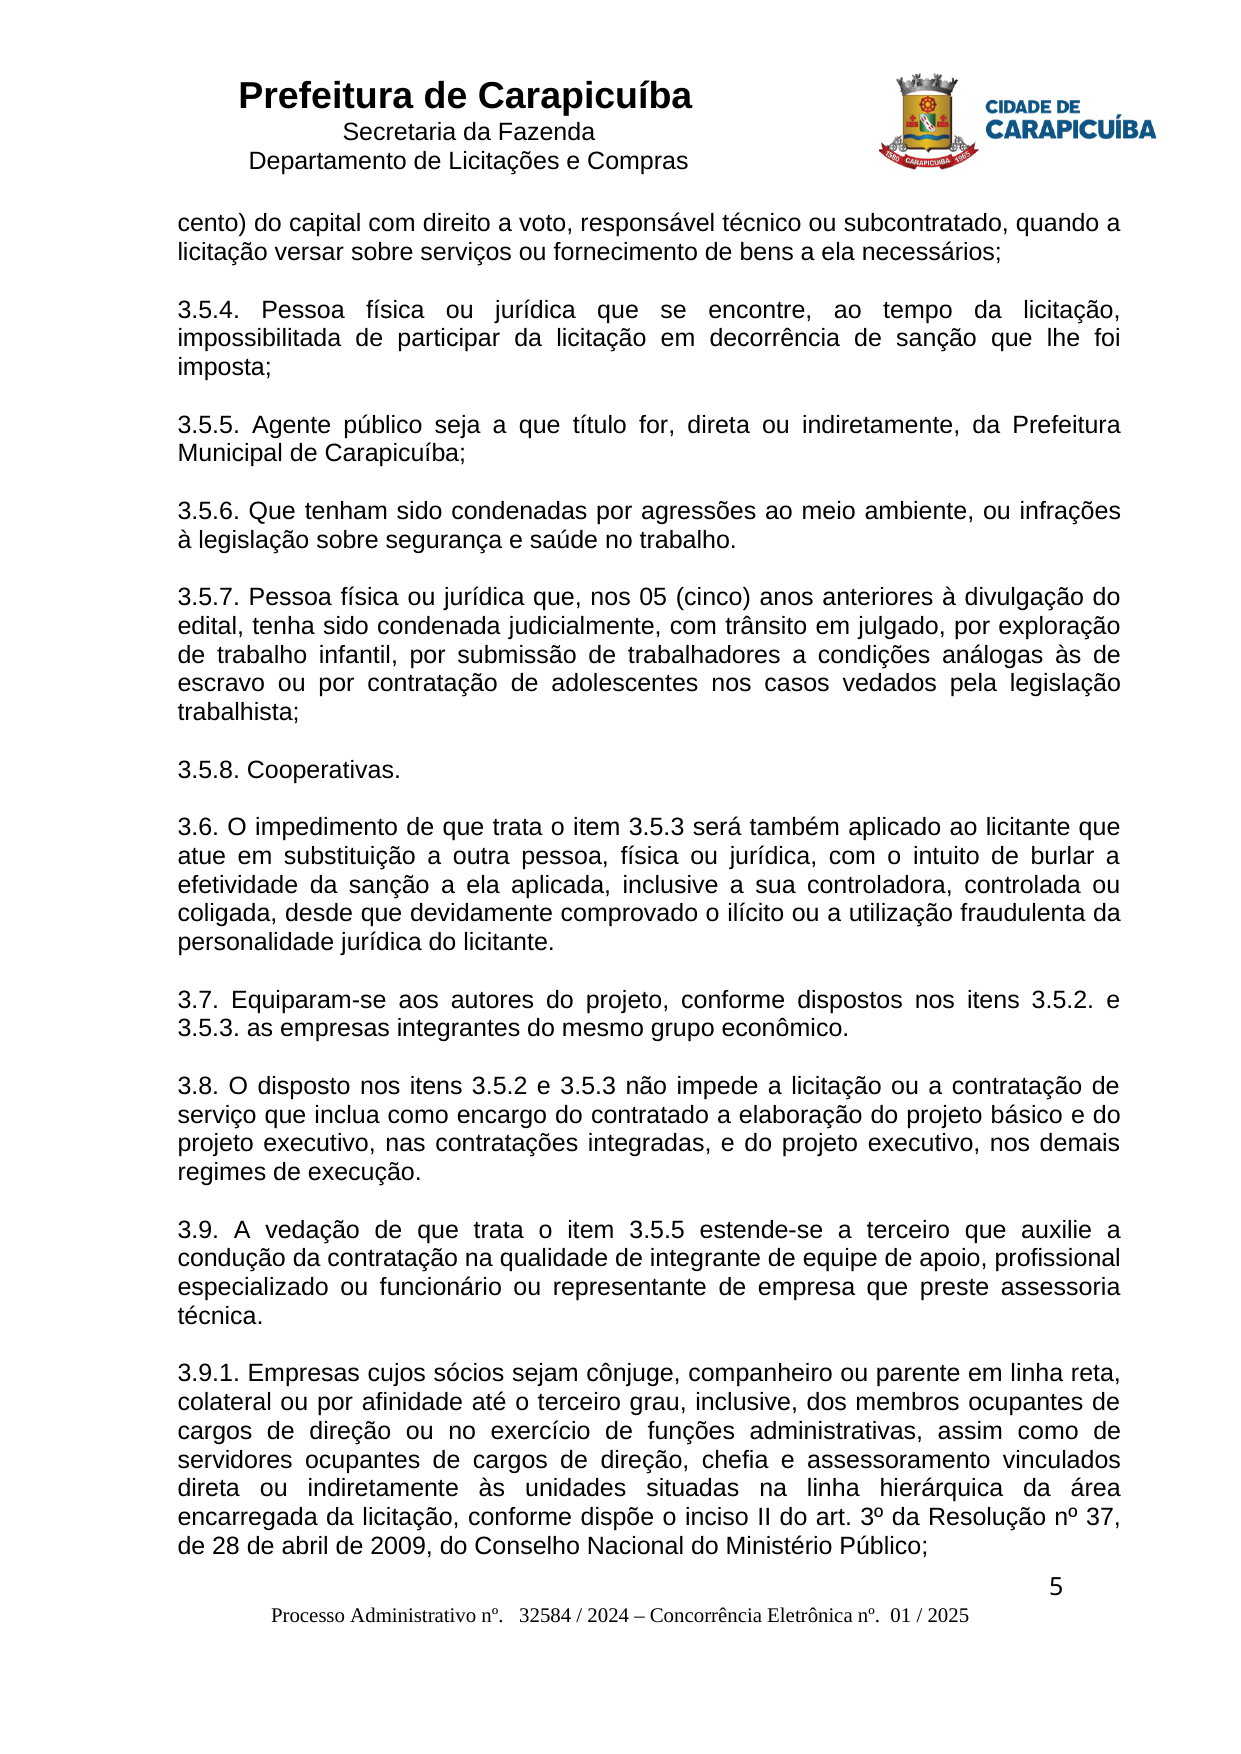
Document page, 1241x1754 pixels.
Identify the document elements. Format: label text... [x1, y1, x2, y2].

text 3.5.6. Que tenham sido condenadas por agressões ao meio ambiente, ou infrações à legislação sobre segurança e saúde no trabalho. [177, 496, 1122, 553]
text 3.5.5. Agente público seja a que título for, direta ou indiretamente, da Prefeitura Municipal de Carapicuíba; [177, 410, 1122, 467]
text 3.6. O impedimento de que trata o item 3.5.3 será também aplicado ao licitante que atue em substituição a outra pessoa, física ou jurídica, com o intuito de burlar a efetividade da sanção a ela aplicada, inclusive a sua controladora, controlada ou coligada, desde que devidamente comprovado o ilícito ou a utilização fraudulenta da personalidade jurídica do licitante. [177, 812, 1122, 956]
text 3.8. O disposto nos itens 3.5.2 e 3.5.3 não impede a licitação ou a contratação de serviço que inclua como encargo do contratado a elaboração do projeto básico e do projeto executivo, nas contratações integradas, e do projeto executivo, nos demais regimes de execução. [177, 1071, 1122, 1186]
text 3.9.1. Empresas cujos sócios sejam cônjuge, companheiro ou parente em linha reta, colateral ou por afinidade até o terceiro grau, inclusive, dos membros ocupantes de cargos de direção ou no exercício de funções administrativas, assim como de servidores ocupantes de cargos de direção, chefia e assessoramento vinculados direta ou indiretamente às unidades situadas na linha hierárquica da área encarregada da licitação, conforme dispõe o inciso II do art. 3º da Resolução nº 37, de 28 de abril de 2009, do Conselho Nacional do Ministério Público; [177, 1358, 1122, 1560]
text 3.5.8. Cooperativas. [177, 755, 1122, 783]
text 3.9. A vedação de que trata o item 3.5.5 estende-se a terceiro que auxilie a condução da contratação na qualidade de integrante de equipe de apoio, profissional especializado ou funcionário ou representante de empresa que preste assessoria técnica. [177, 1215, 1122, 1330]
text 3.5.4. Pessoa física ou jurídica que se encontre, ao tempo da licitação, impossibilitada de participar da licitação em decorrência de sanção que lhe foi imposta; [177, 295, 1122, 381]
text 3.7. Equiparam-se aos autores do projeto, conforme dispostos nos itens 3.5.2. e 3.5.3. as empresas integrantes do mesmo grupo econômico. [177, 985, 1122, 1042]
text 3.5.7. Pessoa física ou jurídica que, nos 05 (cinco) anos anteriores à divulgação do edital, tenha sido condenada judicialmente, com trânsito em julgado, por exploração de trabalho infantil, por submissão de trabalhadores a condições análogas às de escravo ou por contratação de adolescentes nos casos vedados pela legislação trabalhista; [177, 582, 1122, 726]
picture [877, 65, 1159, 172]
